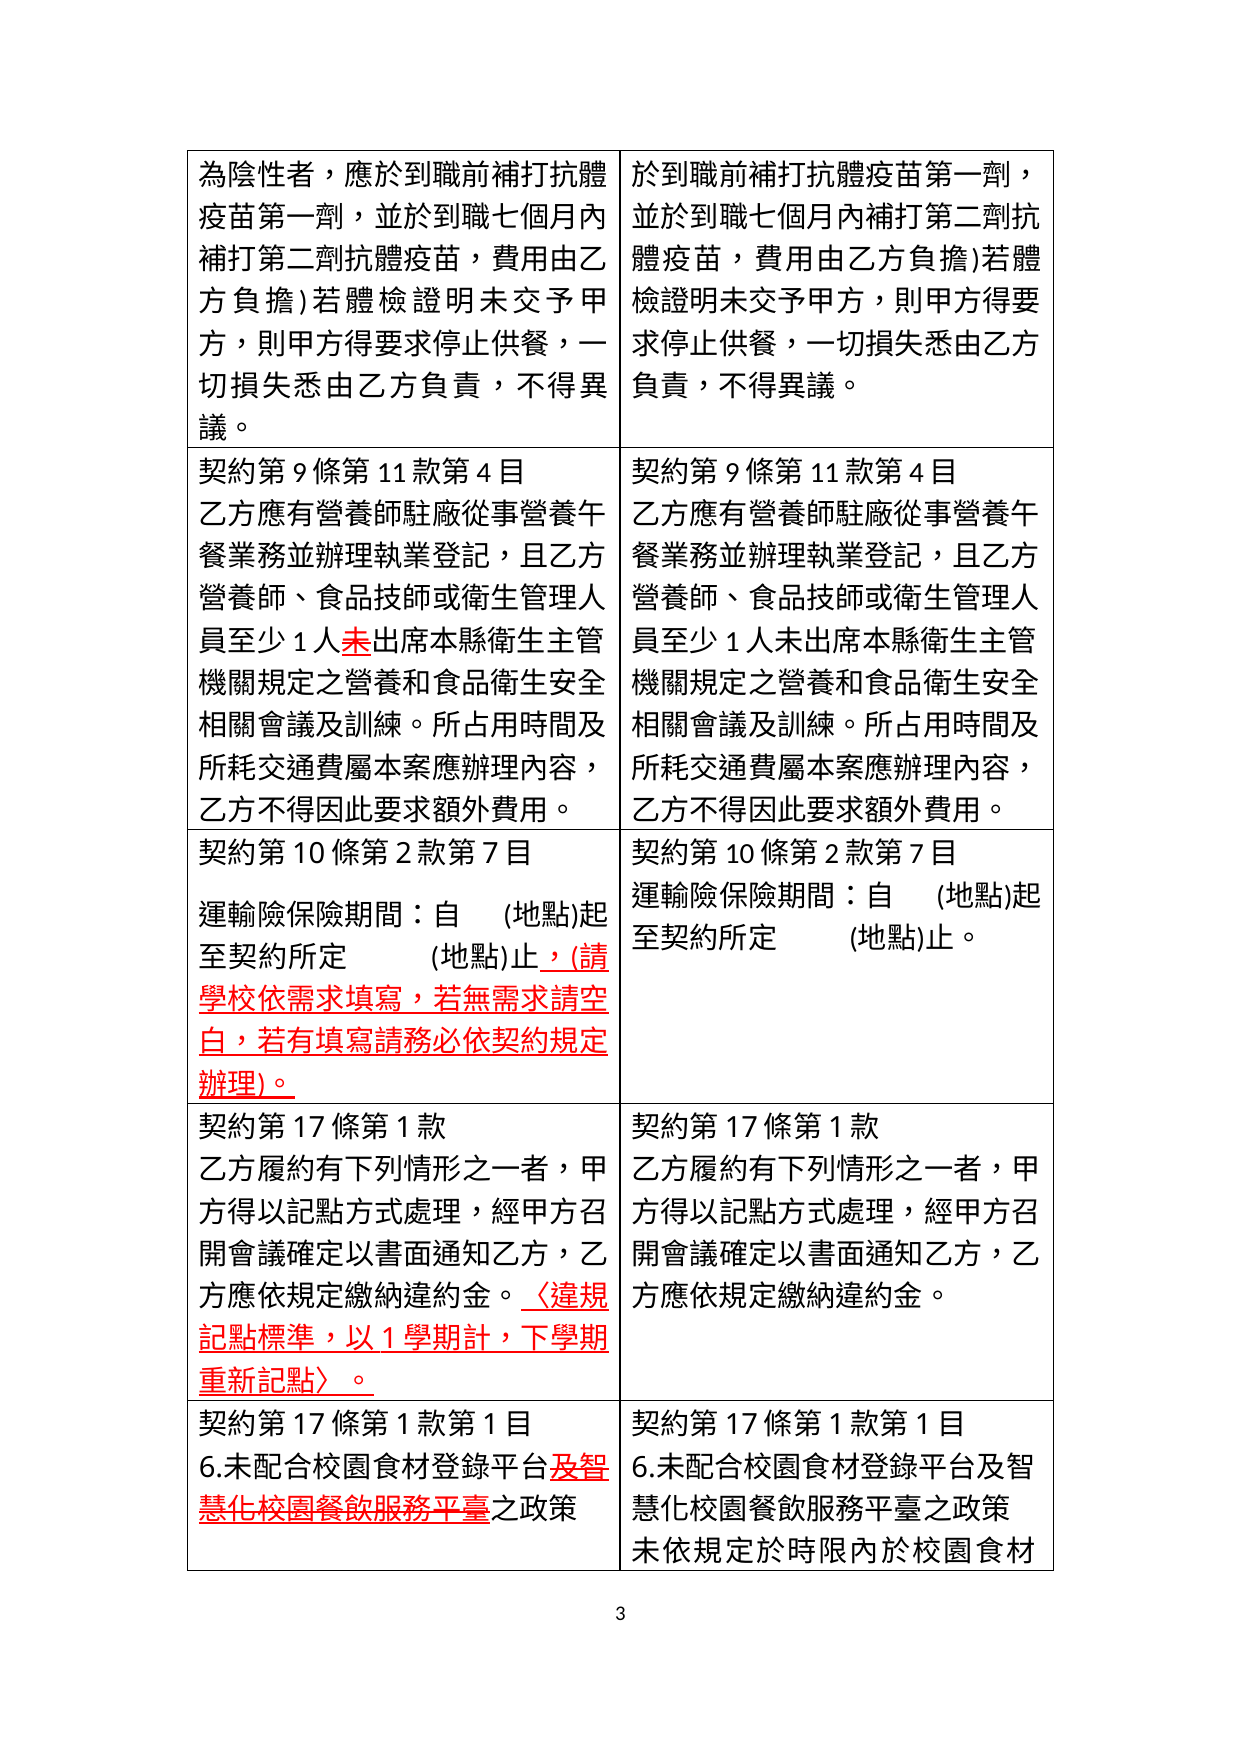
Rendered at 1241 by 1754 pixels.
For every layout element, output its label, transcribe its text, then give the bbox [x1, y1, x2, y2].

table_cell 契約第9條第11款第4目 乙方應有營養師駐廠從事營養午餐業務並辦理執業登記，且乙方營養師、食品技師或衛生管理人員至少1人未出席本縣衛生主管機關規定之營養和食品衛生安全相關會議及訓練。所占用時間及所耗交通費屬本案應辦理內容，乙方不得因此要求額外費用。 [621, 448, 1053, 829]
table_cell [188, 1401, 619, 1570]
table_cell 契約第9條第11款第4目 乙方應有營養師駐廠從事營養午餐業務並辦理執業登記，且乙方營養師、食品技師或衛生管理人員至少1人未出席本縣衛生主管機關規定之營養和食品衛生安全相關會議及訓練。所占用時間及所耗交通費屬本案應辦理內容，乙方不得因此要求額外費用。 [188, 448, 619, 829]
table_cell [621, 1401, 1053, 1570]
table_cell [621, 151, 1053, 447]
table_cell 契約第17條第1款 乙方履約有下列情形之一者，甲方得以記點方式處理，經甲方召開會議確定以書面通知乙方，乙方應依規定繳納違約金。 [621, 1104, 1053, 1400]
table_cell 契約第17條第1款 乙方履約有下列情形之一者，甲方得以記點方式處理，經甲方召開會議確定以書面通知乙方，乙方應依規定繳納違約金。〈違規記點標準，以1學期計，下學期重新記點〉。 [188, 1104, 619, 1400]
table_cell 契約第10條第2款第7目 運輸險保險期間：自 (地點)起至契約所定 (地點)止。 [621, 830, 1053, 1102]
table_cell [188, 151, 619, 447]
table_cell 契約第10條第2款第7目 運輸險保險期間：自 (地點)起至契約所定 (地點)止，(請學校依需求填寫，若無需求請空白，若有填寫請務必依契約規定辦理)。 [188, 830, 619, 1102]
